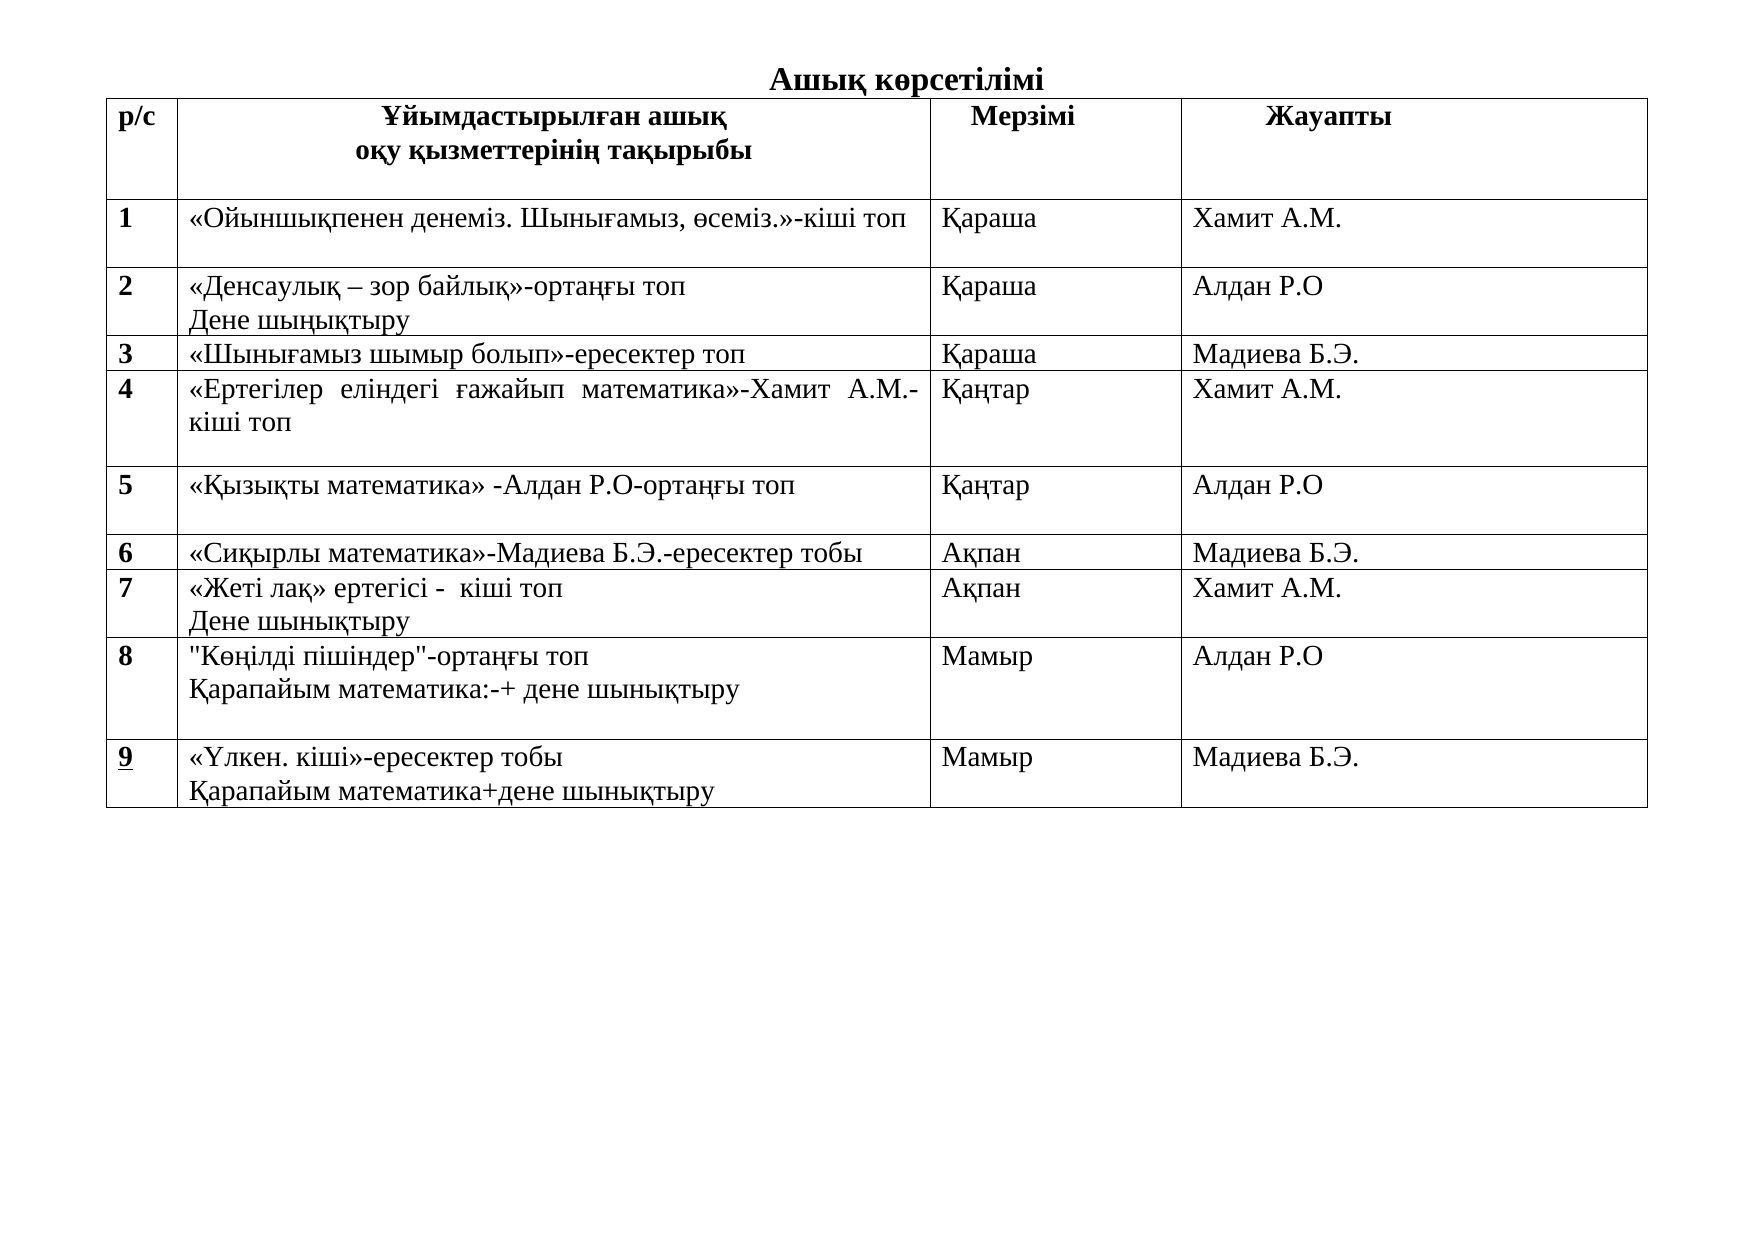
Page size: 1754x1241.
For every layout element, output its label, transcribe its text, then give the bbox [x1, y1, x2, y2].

table_cell Хамит А.М. [1182, 570, 1647, 637]
table_cell 6 [107, 535, 177, 569]
table_cell Мамыр [931, 638, 1181, 738]
table_header р/с [107, 99, 177, 199]
table_cell 5 [107, 467, 177, 534]
table_cell «Ойыншықпенен денеміз. Шынығамыз, өсеміз.»-кіші топ [178, 200, 930, 267]
table_cell 1 [107, 200, 177, 267]
table_cell 4 [107, 371, 177, 466]
table_cell 2 [107, 268, 177, 335]
text Ашық көрсетілімі [118, 59, 1695, 97]
table_cell Қараша [931, 268, 1181, 335]
table_cell Мадиева Б.Э. [1182, 740, 1647, 807]
table_cell Хамит А.М. [1182, 371, 1647, 466]
table_cell 9 [107, 740, 177, 807]
table_header Жауапты [1182, 99, 1647, 199]
table_cell «Денсаулық – зор байлық»-ортаңғы топ Дене шыңықтыру [178, 268, 930, 335]
table_cell Қаңтар [931, 371, 1181, 466]
table_cell 3 [107, 336, 177, 370]
table_cell 8 [107, 638, 177, 738]
table_cell "Көңілді пішіндер"-ортаңғы топ Қарапайым математика:-+ дене шынықтыру [178, 638, 930, 738]
table_header Мерзімі [931, 99, 1181, 199]
table_cell «Жеті лақ» ертегісі - кіші топ Дене шынықтыру [178, 570, 930, 637]
table_cell Мадиева Б.Э. [1182, 535, 1647, 569]
table_cell Қараша [931, 200, 1181, 267]
table_cell Қараша [931, 336, 1181, 370]
table_cell Алдан Р.О [1182, 638, 1647, 738]
table_cell Мамыр [931, 740, 1181, 807]
table_cell 7 [107, 570, 177, 637]
table_cell «Ертегілер еліндегі ғажайып математика»-Хамит А.М.-кіші топ [178, 371, 930, 466]
table_cell Қаңтар [931, 467, 1181, 534]
table_cell «Қызықты математика» -Алдан Р.О-ортаңғы топ [178, 467, 930, 534]
table_cell Ақпан [931, 570, 1181, 637]
table_cell «Үлкен. кіші»-ересектер тобы Қарапайым математика+дене шынықтыру [178, 740, 930, 807]
table_cell «Сиқырлы математика»-Мадиева Б.Э.-ересектер тобы [178, 535, 930, 569]
table_cell «Шынығамыз шымыр болып»-ересектер топ [178, 336, 930, 370]
table_cell Ақпан [931, 535, 1181, 569]
table_cell Алдан Р.О [1182, 467, 1647, 534]
table_cell Алдан Р.О [1182, 268, 1647, 335]
table_header Ұйымдастырылған ашық оқу қызметтерінің тақырыбы [178, 99, 930, 199]
table_cell Мадиева Б.Э. [1182, 336, 1647, 370]
table_cell Хамит А.М. [1182, 200, 1647, 267]
